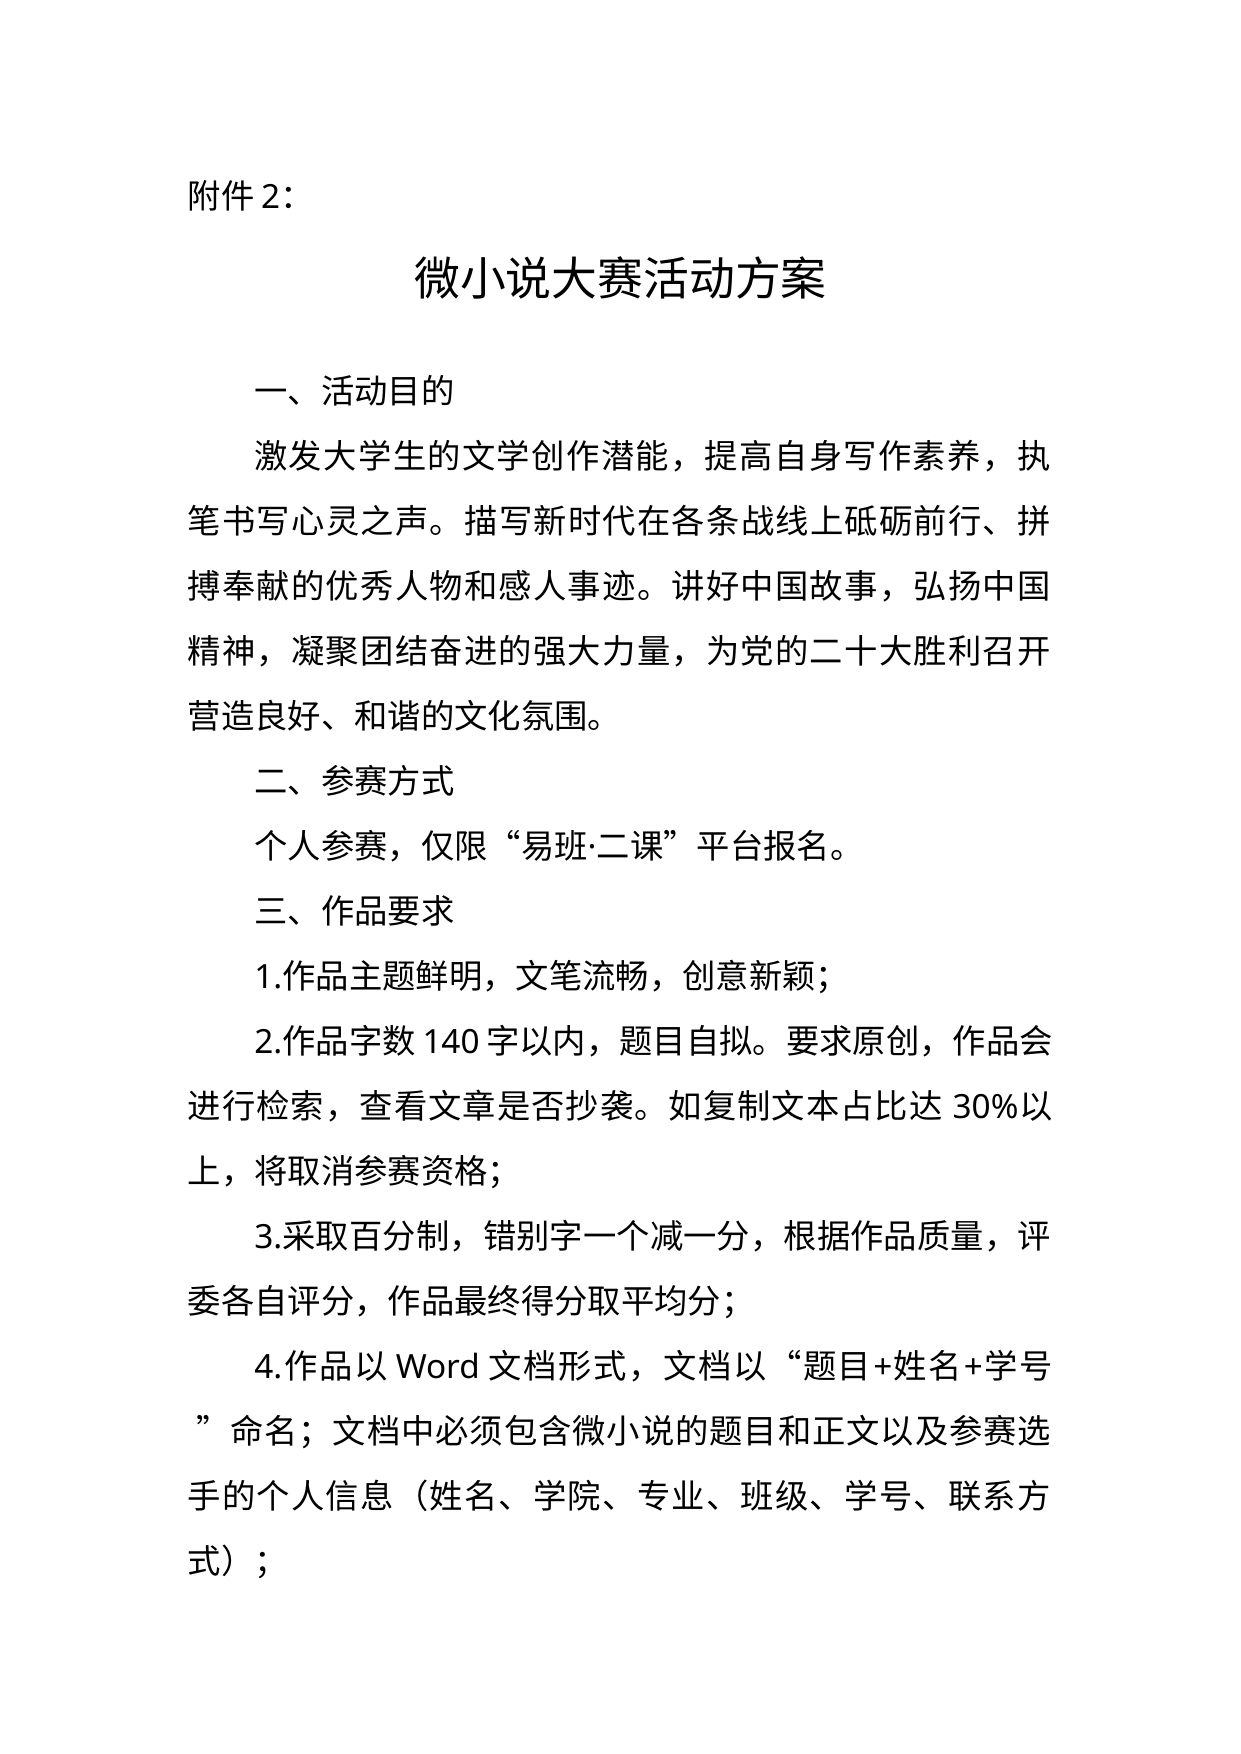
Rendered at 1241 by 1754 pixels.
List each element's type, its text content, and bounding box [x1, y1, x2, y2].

text 激发大学生的文学创作潜能，提高自身写作素养，执笔书写心灵之声。描写新时代在各条战线上砥砺前行、拼搏奉献的优秀人物和感人事迹。讲好中国故事，弘扬中国精神，凝聚团结奋进的强大力量，为党的二十大胜利召开营造良好、和谐的文化氛围。 [187, 422, 1053, 747]
text 1.作品主题鲜明，文笔流畅，创意新颖； [187, 942, 1053, 1007]
text 2.作品字数140字以内，题目自拟。要求原创，作品会进行检索，查看文章是否抄袭。如复制文本占比达30%以上，将取消参赛资格； [187, 1007, 1053, 1202]
text 附件2： [187, 162, 1053, 227]
text 微小说大赛活动方案 [187, 227, 1053, 324]
text 个人参赛，仅限“易班·二课”平台报名。 [187, 812, 1053, 877]
text 一、活动目的 [187, 357, 1053, 422]
text 三、作品要求 [187, 877, 1053, 942]
text 3.采取百分制，错别字一个减一分，根据作品质量，评委各自评分，作品最终得分取平均分； [187, 1202, 1053, 1332]
text 二、参赛方式 [187, 747, 1053, 812]
text 4.作品以Word文档形式，文档以“题目+姓名+学号 ”命名；文档中必须包含微小说的题目和正文以及参赛选手的个人信息（姓名、学院、专业、班级、学号、联系方式）； [187, 1332, 1053, 1592]
